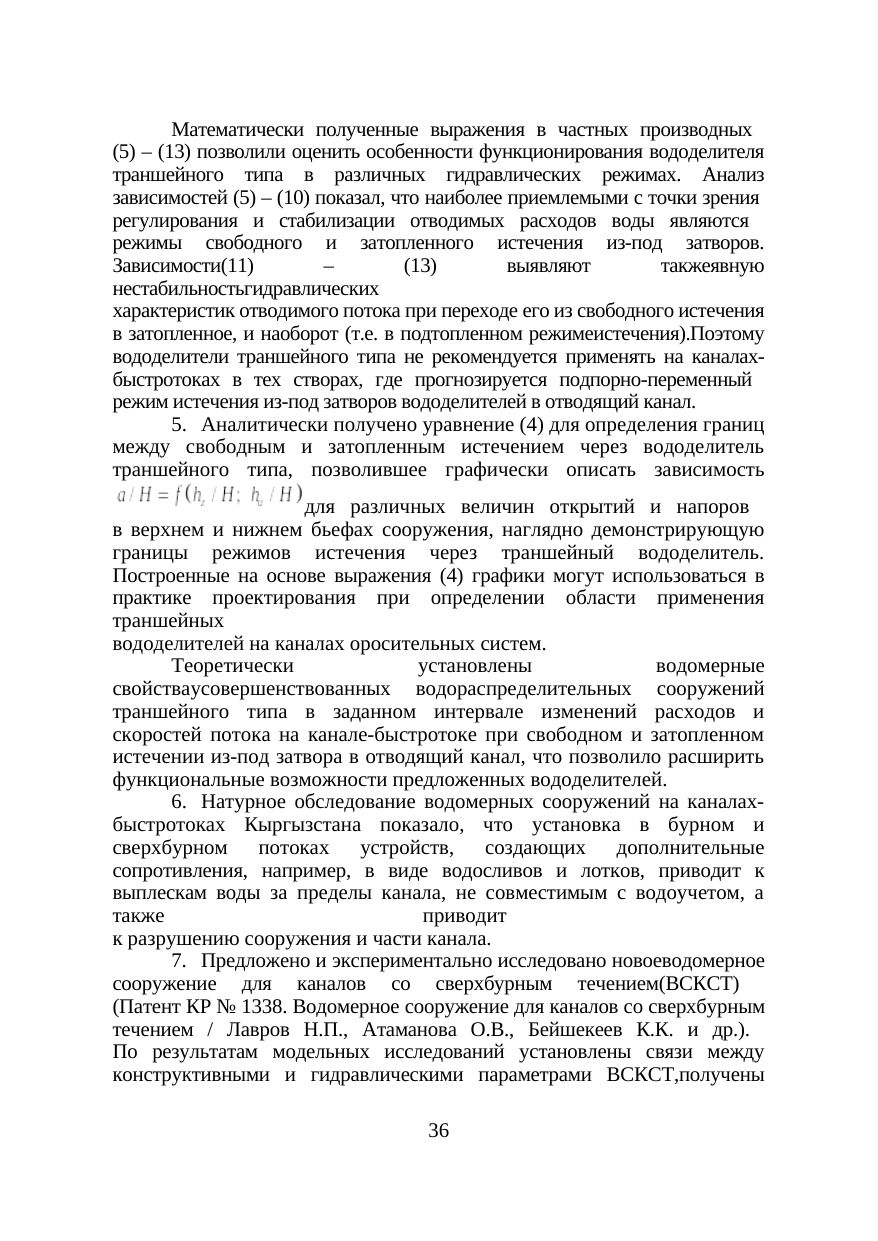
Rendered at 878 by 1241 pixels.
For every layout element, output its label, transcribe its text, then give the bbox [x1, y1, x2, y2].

list Теоретически установлены водомерные свойстваусовершенствованных водораспределительных сооружений траншейного типа в заданном интервале изменений расходов и скоростей потока на канале-быстротоке при свободном и затопленном истечении из-под затвора в отводящий канал, что позволило расширить функциональные возможности предложенных вододелителей. [112, 655, 765, 791]
list Математически полученные выражения в частных производных (5) – (13) позволили оценить особенности функционирования вододелителя траншейного типа в различных гидравлических режимах. Анализ зависимостей (5) – (10) показал, что наиболее приемлемыми с точки зрения регулирования и стабилизации отводимых расходов воды являются режимы свободного и затопленного истечения из-под затворов. Зависимости(11) – (13) выявляют такжеявную нестабильностьгидравлических характеристик отводимого потока при переходе его из свободного истечения в затопленное, и наоборот (т.е. в подтопленном режимеистечения).Поэтому вододелители траншейного типа не рекомендуется применять на каналах-быстротоках в тех створах, где прогнозируется подпорно-переменный режим истечения из-под затворов вододелителей в отводящий канал. [112, 118, 765, 413]
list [112, 950, 765, 1086]
list Натурное обследование водомерных сооружений на каналах-быстротоках Кыргызстана показало, что установка в бурном и сверхбурном потоках устройств, создающих дополнительные сопротивления, например, в виде водосливов и лотков, приводит к выплескам воды за пределы канала, не совместимым с водоучетом, а также приводит к разрушению сооружения и части канала. [112, 791, 765, 950]
list Аналитически получено уравнение (4) для определения границ между свободным и затопленным истечением через вододелитель траншейного типа, позволившее графически описать зависимость для различных величин открытий и напоров в верхнем и нижнем бьефах сооружения, наглядно демонстрирующую границы режимов истечения через траншейный вододелитель. Построенные на основе выражения (4) графики могут использоваться в практике проектирования при определении области применения траншейных вододелителей на каналах оросительных систем. [112, 413, 765, 655]
